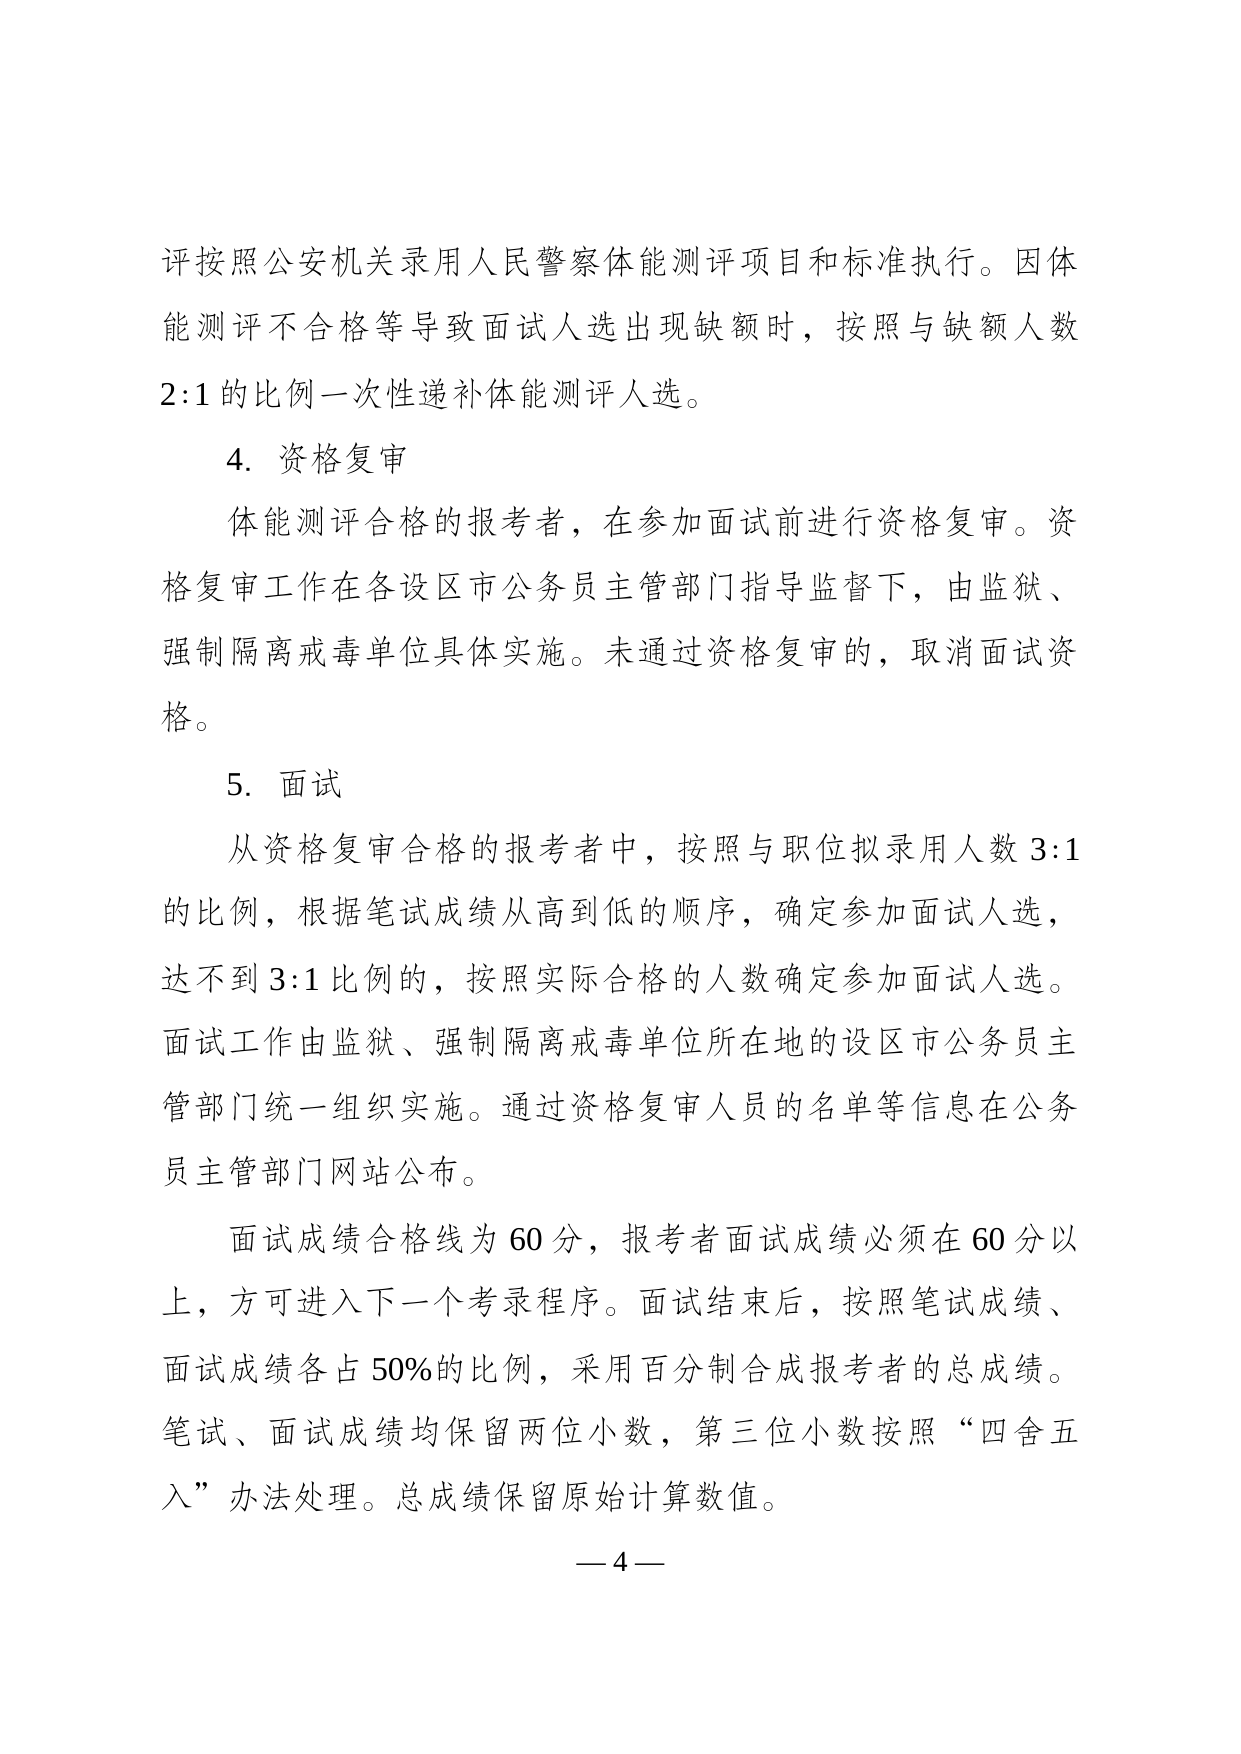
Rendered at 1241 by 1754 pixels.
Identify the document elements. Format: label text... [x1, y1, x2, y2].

text 体能测评合格的报考者，在参加面试前进行资格复审。资格复审工作在各设区市公务员主管部门指导监督下，由监狱、强制隔离戒毒单位具体实施。未通过资格复审的，取消面试资格。 [159, 491, 1081, 751]
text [159, 231, 1081, 426]
text 从资格复审合格的报考者中，按照与职位拟录用人数3∶1的比例，根据笔试成绩从高到低的顺序，确定参加面试人选，达不到3∶1比例的，按照实际合格的人数确定参加面试人选。面试工作由监狱、强制隔离戒毒单位所在地的设区市公务员主管部门统一组织实施。通过资格复审人员的名单等信息在公务员主管部门网站公布。 [159, 816, 1081, 1206]
text 面试成绩合格线为60分，报考者面试成绩必须在60分以上，方可进入下一个考录程序。面试结束后，按照笔试成绩、面试成绩各占50%的比例，采用百分制合成报考者的总成绩。笔试、面试成绩均保留两位小数，第三位小数按照“四舍五入”办法处理。总成绩保留原始计算数值。 [159, 1206, 1081, 1531]
text 5．面试 [159, 751, 1081, 816]
text 4．资格复审 [159, 426, 1081, 491]
